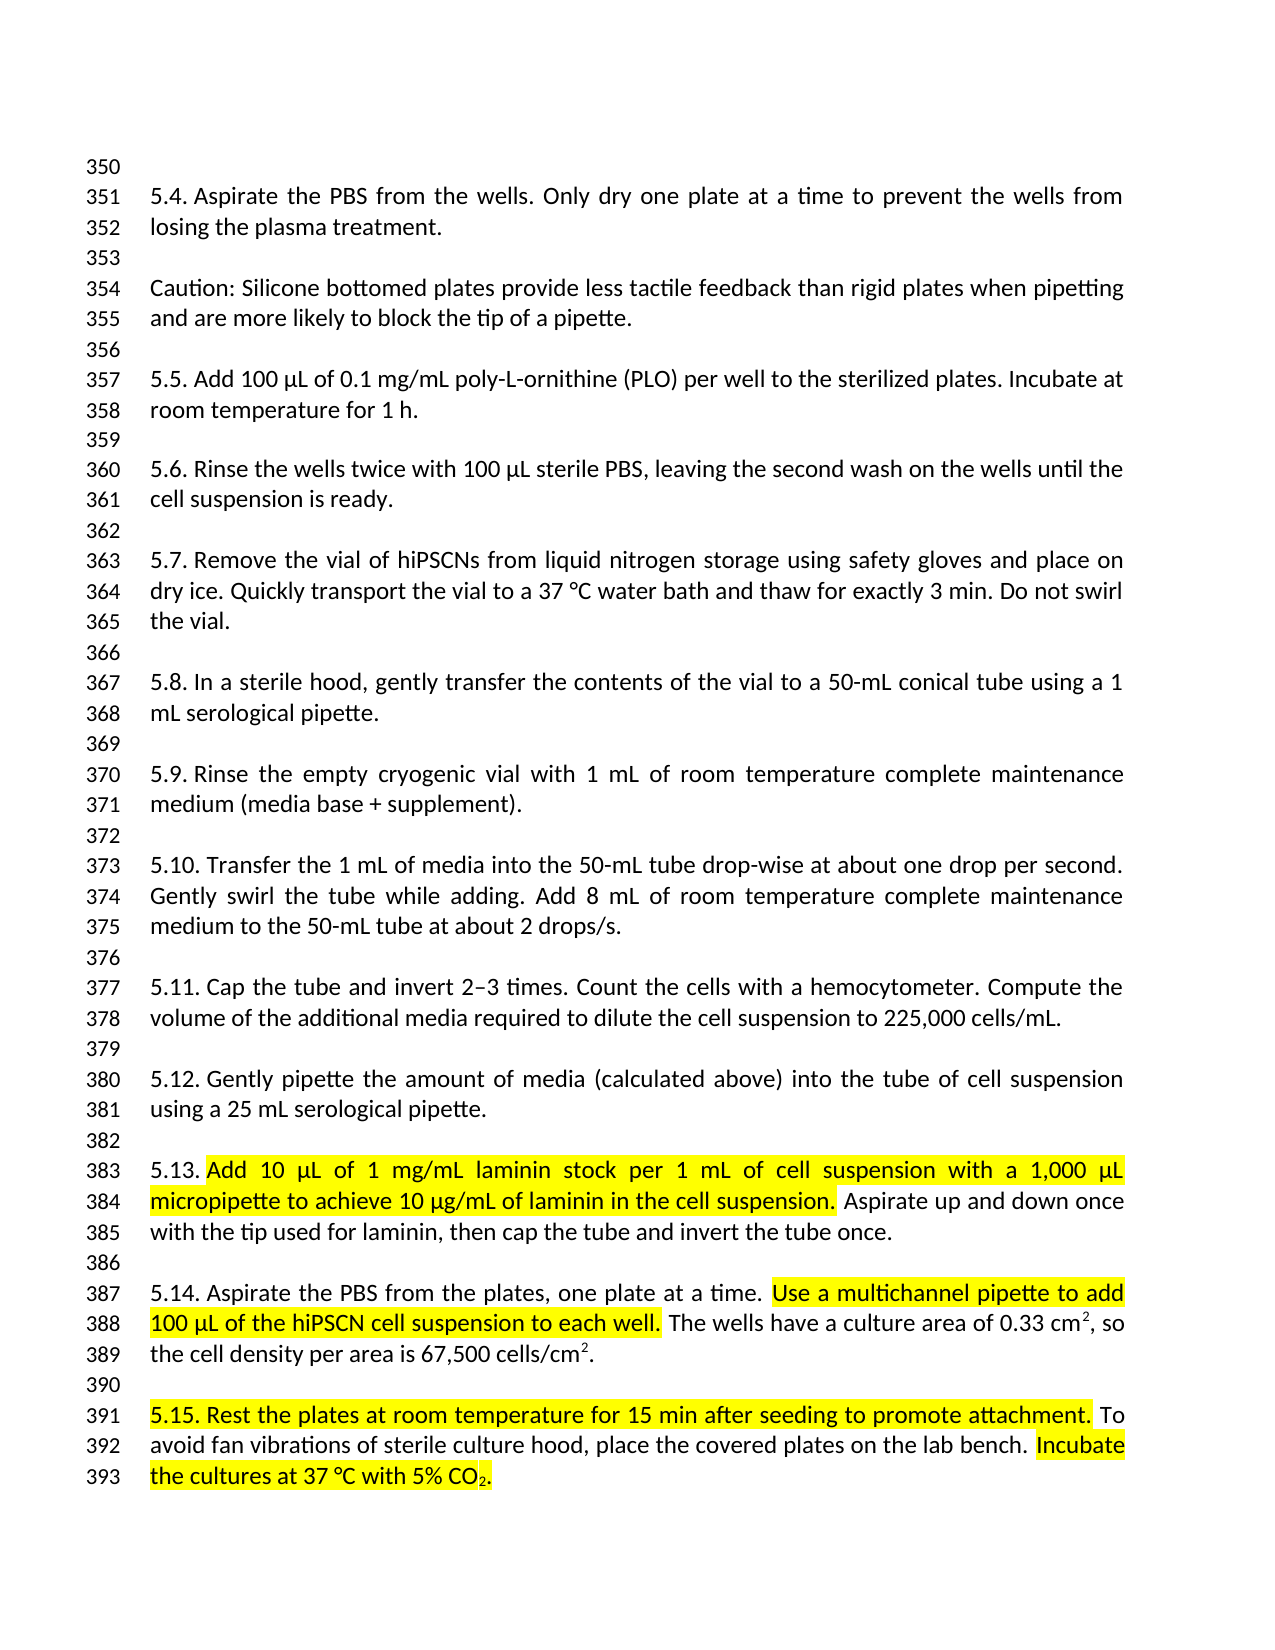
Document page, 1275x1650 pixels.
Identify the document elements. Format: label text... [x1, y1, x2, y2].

list Rinse the wells twice with 100 µL sterile PBS, leaving the second wash on the wells until the cell suspension is ready. [150, 453, 1125, 514]
list Transfer the 1 mL of media into the 50-mL tube drop-wise at about one drop per second. Gently swirl the tube while adding. Add 8 mL of room temperature complete maintenance medium to the 50-mL tube at about 2 drops/s. [150, 849, 1125, 941]
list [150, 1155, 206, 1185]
text Caution: Silicone bottomed plates provide less tactile feedback than rigid plates when pipetting and are more likely to block the tip of a pipette. [150, 272, 1125, 333]
list Add 10 µL of 1 mg/mL laminin stock per 1 mL of cell suspension with a 1,000 µL micropipette to achieve 10 µg/mL of laminin in the cell suspension. Aspirate up and down once with the tip used for laminin, then cap the tube and invert the tube once. [150, 1185, 1125, 1246]
list Cap the tube and invert 2–3 times. Count the cells with a hemocytometer. Compute the volume of the additional media required to dilute the cell suspension to 225,000 cells/mL. [150, 972, 1125, 1033]
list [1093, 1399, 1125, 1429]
list Rest the plates at room temperature for 15 min after seeding to promote attachment. To avoid fan vibrations of sterile culture hood, place the covered plates on the lab bench. Incubate the cultures at 37 °C with 5% CO2. [150, 1429, 1125, 1490]
list Add 100 µL of 0.1 mg/mL poly-L-ornithine (PLO) per well to the sterilized plates. Incubate at room temperature for 1 h. [150, 364, 1125, 425]
list Aspirate the PBS from the plates, one plate at a time. Use a multichannel pipette to add 100 µL of the hiPSCN cell suspension to each well. The wells have a culture area of 0.33 cm2, so the cell density per area is 67,500 cells/cm2. [150, 1277, 1125, 1368]
list Remove the vial of hiPSCNs from liquid nitrogen storage using safety gloves and place on dry ice. Quickly transport the vial to a 37 °C water bath and thaw for exactly 3 min. Do not swirl the vial. [150, 544, 1125, 636]
list Aspirate the PBS from the wells. Only dry one plate at a time to prevent the wells from losing the plasma treatment. [150, 181, 1125, 242]
list Rinse the empty cryogenic vial with 1 mL of room temperature complete maintenance medium (media base + supplement). [150, 758, 1125, 819]
list Gently pipette the amount of media (calculated above) into the tube of cell suspension using a 25 mL serological pipette. [150, 1063, 1125, 1124]
list In a sterile hood, gently transfer the contents of the vial to a 50-mL conical tube using a 1 mL serological pipette. [150, 666, 1125, 727]
